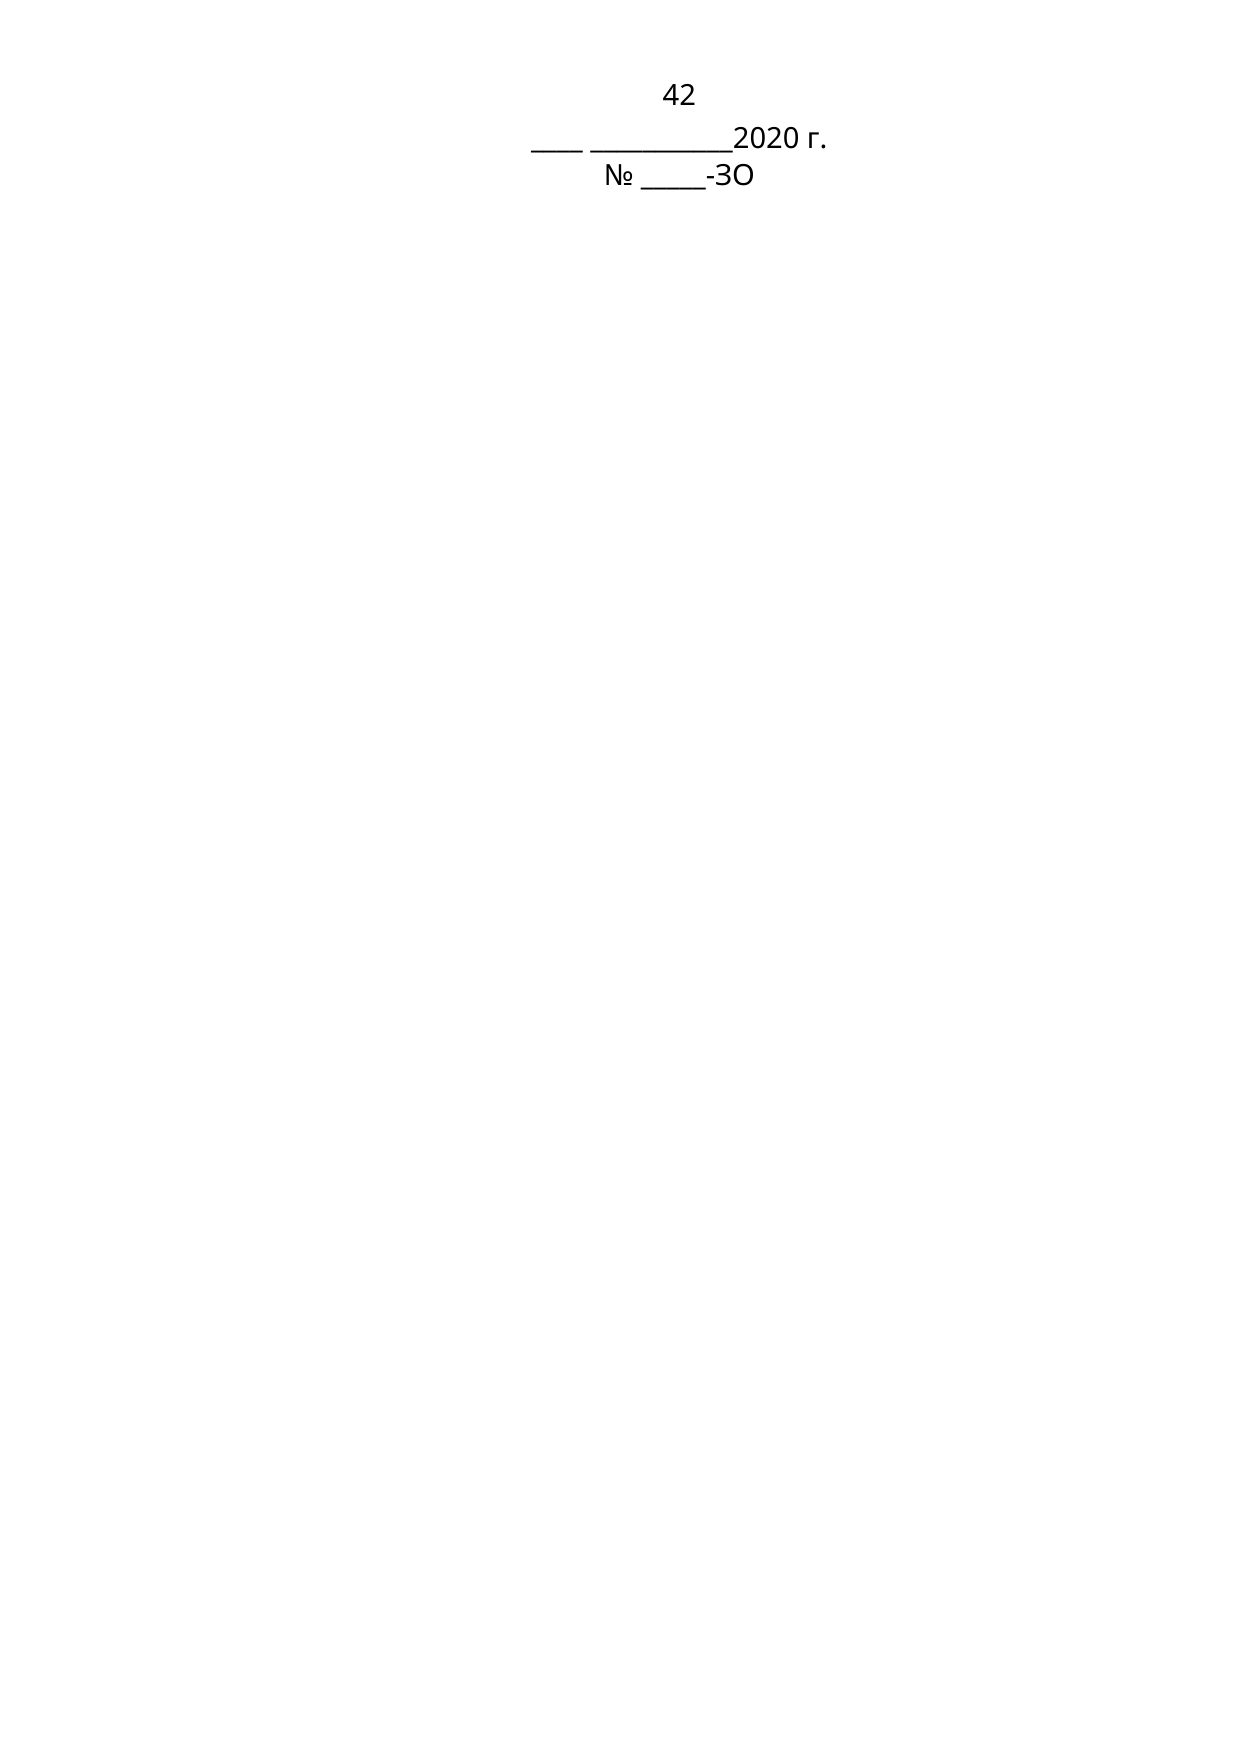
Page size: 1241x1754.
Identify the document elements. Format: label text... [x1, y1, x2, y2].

text № _____-ЗО [177, 156, 1181, 193]
text ____ ___________2020 г. [177, 118, 1181, 156]
